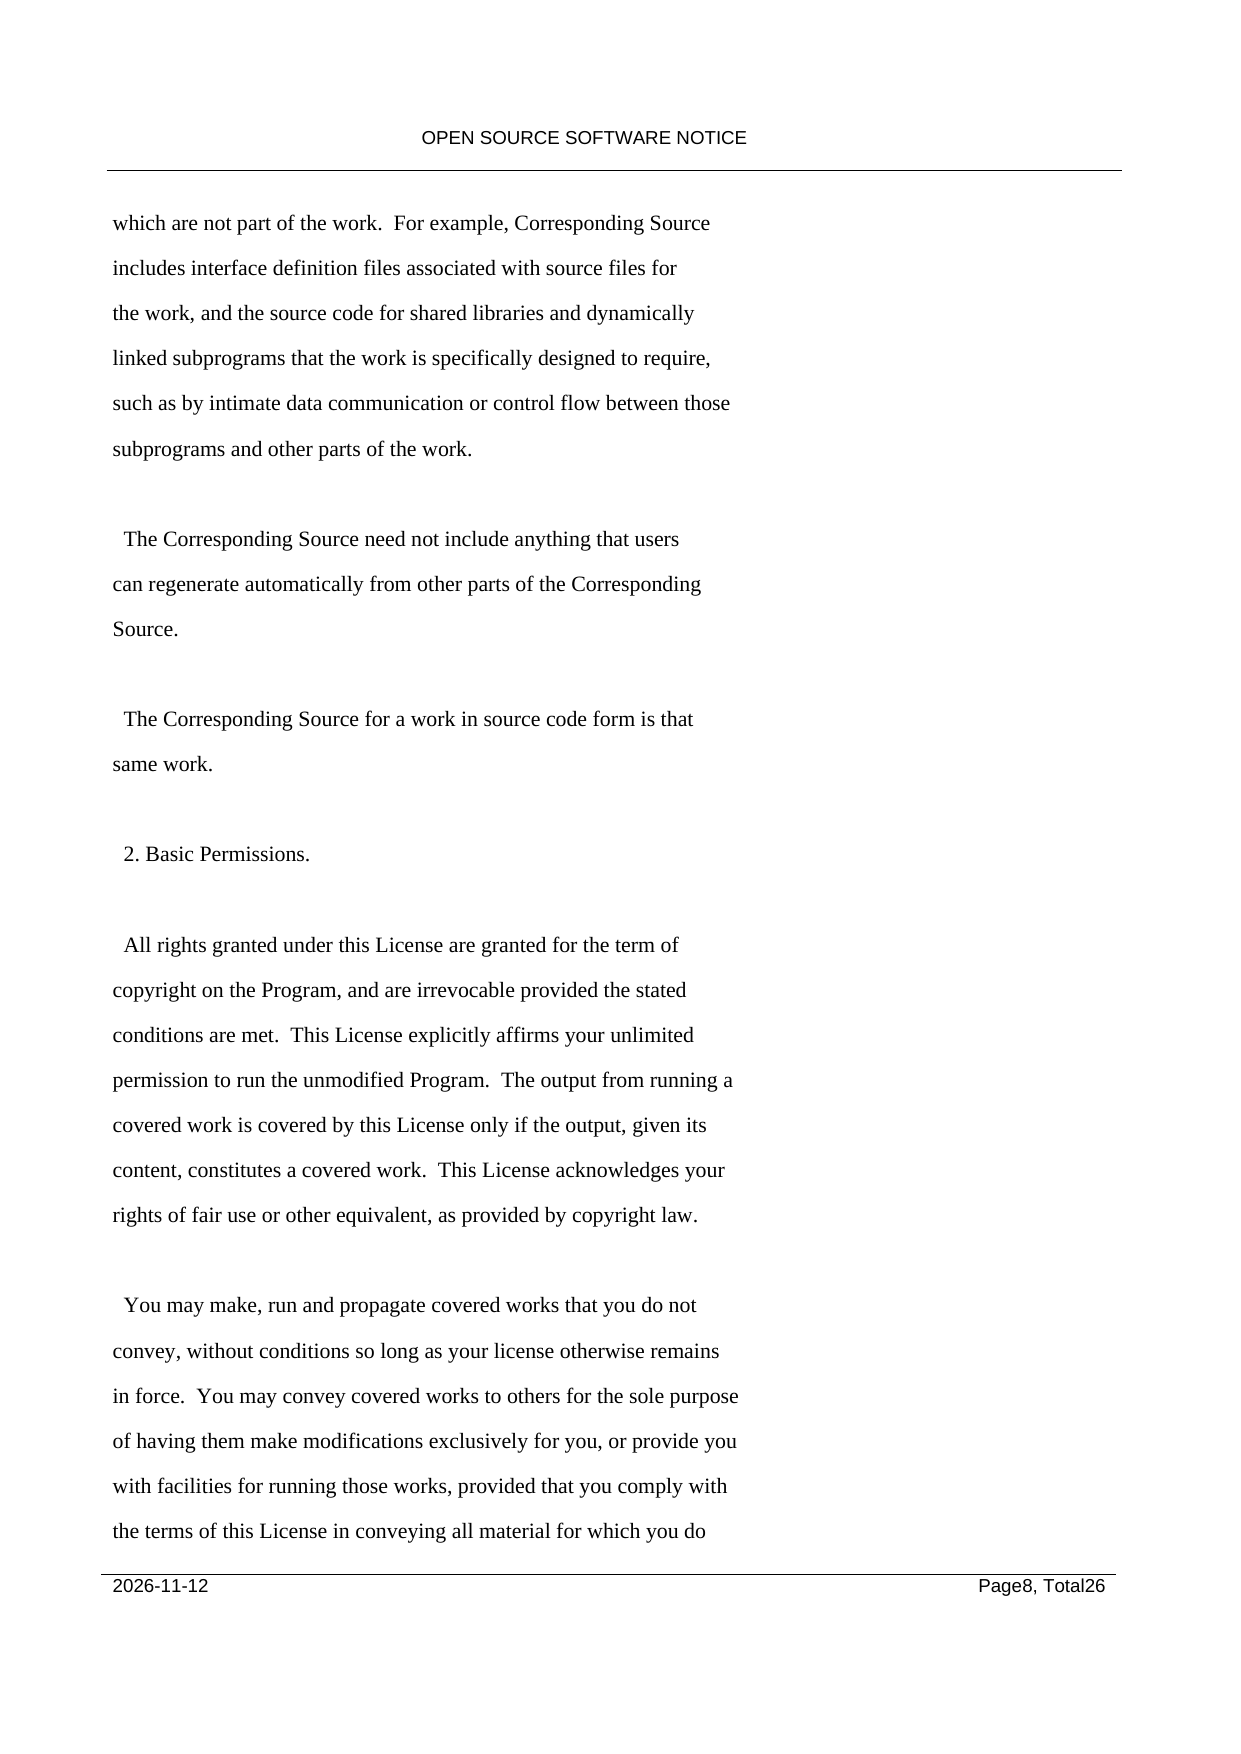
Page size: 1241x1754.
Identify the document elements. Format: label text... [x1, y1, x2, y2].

text of having them make modifications exclusively for you, or provide you [112, 1424, 1128, 1457]
text rights of fair use or other equivalent, as provided by copyright law. [112, 1199, 1128, 1231]
text 2. Basic Permissions. [112, 838, 1128, 870]
text such as by intimate data communication or control flow between those [112, 387, 1128, 419]
text which are not part of the work. For example, Corresponding Source [112, 206, 1128, 239]
text permission to run the unmodified Program. The output from running a [112, 1063, 1128, 1096]
text The Corresponding Source for a work in source code form is that [112, 702, 1128, 735]
text All rights granted under this License are granted for the term of [112, 928, 1128, 961]
text subprograms and other parts of the work. [112, 432, 1128, 464]
text You may make, run and propagate covered works that you do not [112, 1289, 1128, 1321]
text The Corresponding Source need not include anything that users [112, 522, 1128, 554]
text includes interface definition files associated with source files for [112, 251, 1128, 284]
text the terms of this License in conveying all material for which you do [112, 1514, 1128, 1547]
text covered work is covered by this License only if the output, given its [112, 1108, 1128, 1141]
text the work, and the source code for shared libraries and dynamically [112, 297, 1128, 329]
text linked subprograms that the work is specifically designed to require, [112, 342, 1128, 374]
text in force. You may convey covered works to others for the sole purpose [112, 1379, 1128, 1412]
text can regenerate automatically from other parts of the Corresponding [112, 567, 1128, 600]
text content, constitutes a covered work. This License acknowledges your [112, 1153, 1128, 1186]
text with facilities for running those works, provided that you comply with [112, 1469, 1128, 1502]
text Source. [112, 612, 1128, 645]
text same work. [112, 748, 1128, 780]
text conditions are met. This License explicitly affirms your unlimited [112, 1018, 1128, 1051]
text convey, without conditions so long as your license otherwise remains [112, 1334, 1128, 1366]
text copyright on the Program, and are irrevocable provided the stated [112, 973, 1128, 1006]
